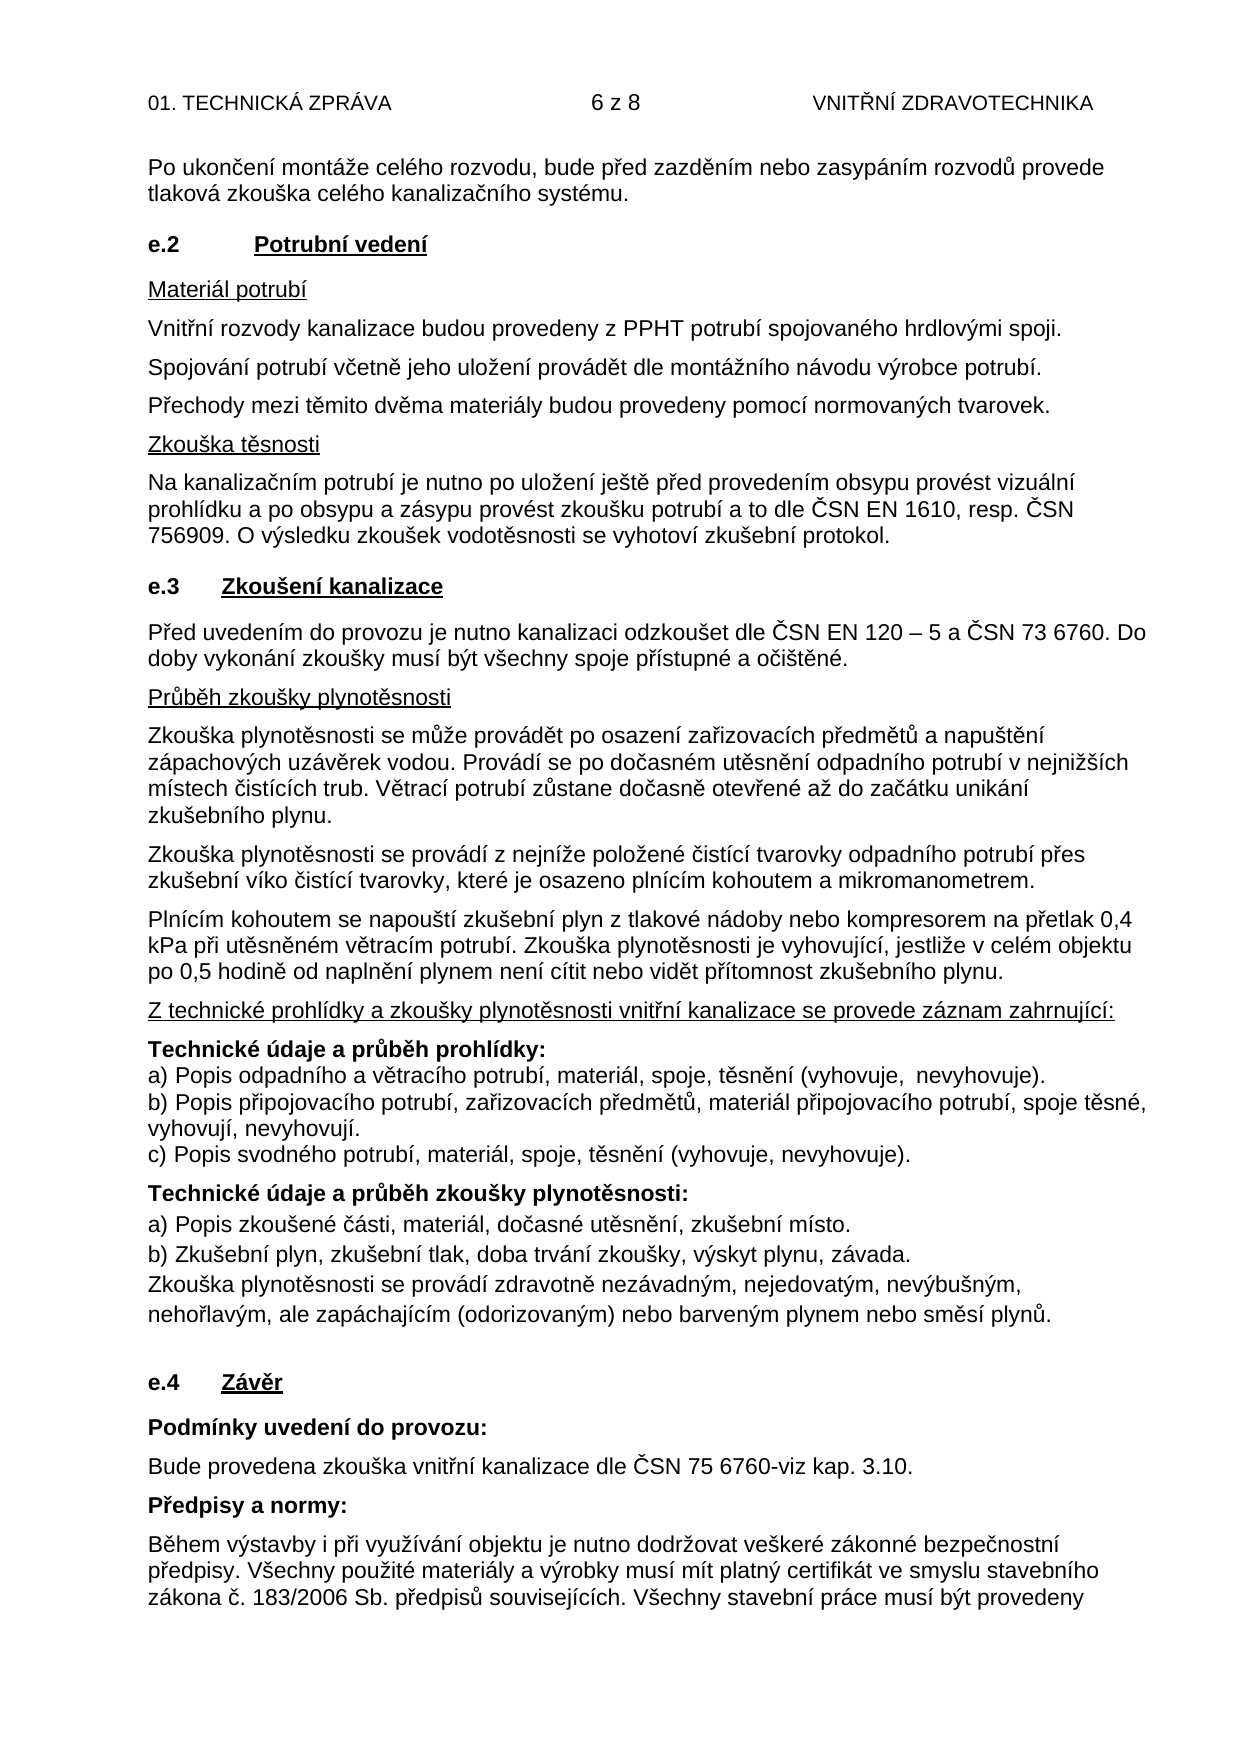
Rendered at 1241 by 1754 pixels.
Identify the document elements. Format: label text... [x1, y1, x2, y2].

text Vnitřní rozvody kanalizace budou provedeny z PPHT potrubí spojovaného hrdlovými spoji. Spojování potrubí včetně jeho uložení provádět dle montážního návodu výrobce potrubí. Přechody mezi těmito dvěma materiály budou provedeny pomocí normovaných tvarovek. Zkouška těsnosti [148, 315, 1065, 457]
text Zkouška plynotěsnosti se může provádět po osazení zařizovacích předmětů a napuštění zápachových uzávěrek vodou. Provádí se po dočasném utěsnění odpadního potrubí v nejnižších místech čistících trub. Větrací potrubí zůstane dočasně otevřené až do začátku unikání zkušebního plynu. [148, 722, 1131, 828]
text Průběh zkoušky plynotěsnosti [148, 684, 1163, 710]
text Před uvedením do provozu je nutno kanalizaci odzkoušet dle ČSN EN 120 – 5 a ČSN 73 6760. Do doby vykonání zkoušky musí být všechny spoje přístupné a očištěné. [148, 618, 1149, 671]
text Předpisy a normy: [148, 1492, 1163, 1518]
list Popis zkoušené části, materiál, dočasné utěsnění, zkušební místo. [148, 1211, 1163, 1237]
text Podmínky uvedení do provozu: [148, 1414, 1163, 1440]
subtitle Potrubní vedení [148, 231, 1163, 257]
text Zkouška plynotěsnosti se provádí z nejníže položené čistící tvarovky odpadního potrubí přes zkušební víko čistící tvarovky, které je osazeno plnícím kohoutem a mikromanometrem. [148, 841, 1088, 893]
text Během výstavby i při využívání objektu je nutno dodržovat veškeré zákonné bezpečnostní předpisy. Všechny použité materiály a výrobky musí mít platný certifikát ve smyslu stavebního zákona č. 183/2006 Sb. předpisů souvisejících. Všechny stavební práce musí být provedeny [148, 1531, 1102, 1610]
text Technické údaje a průběh zkoušky plynotěsnosti: [148, 1180, 1163, 1206]
text Po ukončení montáže celého rozvodu, bude před zazděním nebo zasypáním rozvodů provede tlaková zkouška celého kanalizačního systému. [148, 153, 1107, 206]
text Plnícím kohoutem se napouští zkušební plyn z tlakové nádoby nebo kompresorem na přetlak 0,4 kPa při utěsněném větracím potrubí. Zkouška plynotěsnosti je vyhovující, jestliže v celém objektu po 0,5 hodině od naplnění plynem není cítit nebo vidět přítomnost zkušebního plynu. [148, 906, 1132, 984]
list Popis odpadního a větracího potrubí, materiál, spoje, těsnění (vyhovuje, nevyhovuje). [148, 1062, 1163, 1089]
subtitle Zkoušení kanalizace [148, 573, 1163, 599]
text Na kanalizačním potrubí je nutno po uložení ještě před provedením obsypu provést vizuální prohlídku a po obsypu a zásypu provést zkoušku potrubí a to dle ČSN EN 1610, resp. ČSN 756909. O výsledku zkoušek vodotěsnosti se vyhotoví zkušební protokol. [148, 469, 1076, 548]
list Popis svodného potrubí, materiál, spoje, těsnění (vyhovuje, nevyhovuje). [148, 1141, 1163, 1168]
subtitle Závěr [148, 1369, 1163, 1395]
text Bude provedena zkouška vnitřní kanalizace dle ČSN 75 6760-viz kap. 3.10. [148, 1453, 1163, 1479]
text Z technické prohlídky a zkoušky plynotěsnosti vnitřní kanalizace se provede záznam zahrnující: [148, 997, 1163, 1024]
list Popis připojovacího potrubí, zařizovacích předmětů, materiál připojovacího potrubí, spoje těsné, vyhovují, nevyhovují. [148, 1089, 1147, 1141]
text Technické údaje a průběh prohlídky: [148, 1036, 1163, 1062]
list Zkušební plyn, zkušební tlak, doba trvání zkoušky, výskyt plynu, závada. [148, 1241, 1163, 1267]
text Zkouška plynotěsnosti se provádí zdravotně nezávadným, nejedovatým, nevýbušným, nehořlavým, ale zapáchajícím (odorizovaným) nebo barveným plynem nebo směsí plynů. [148, 1271, 1055, 1328]
text Materiál potrubí [148, 276, 1163, 302]
